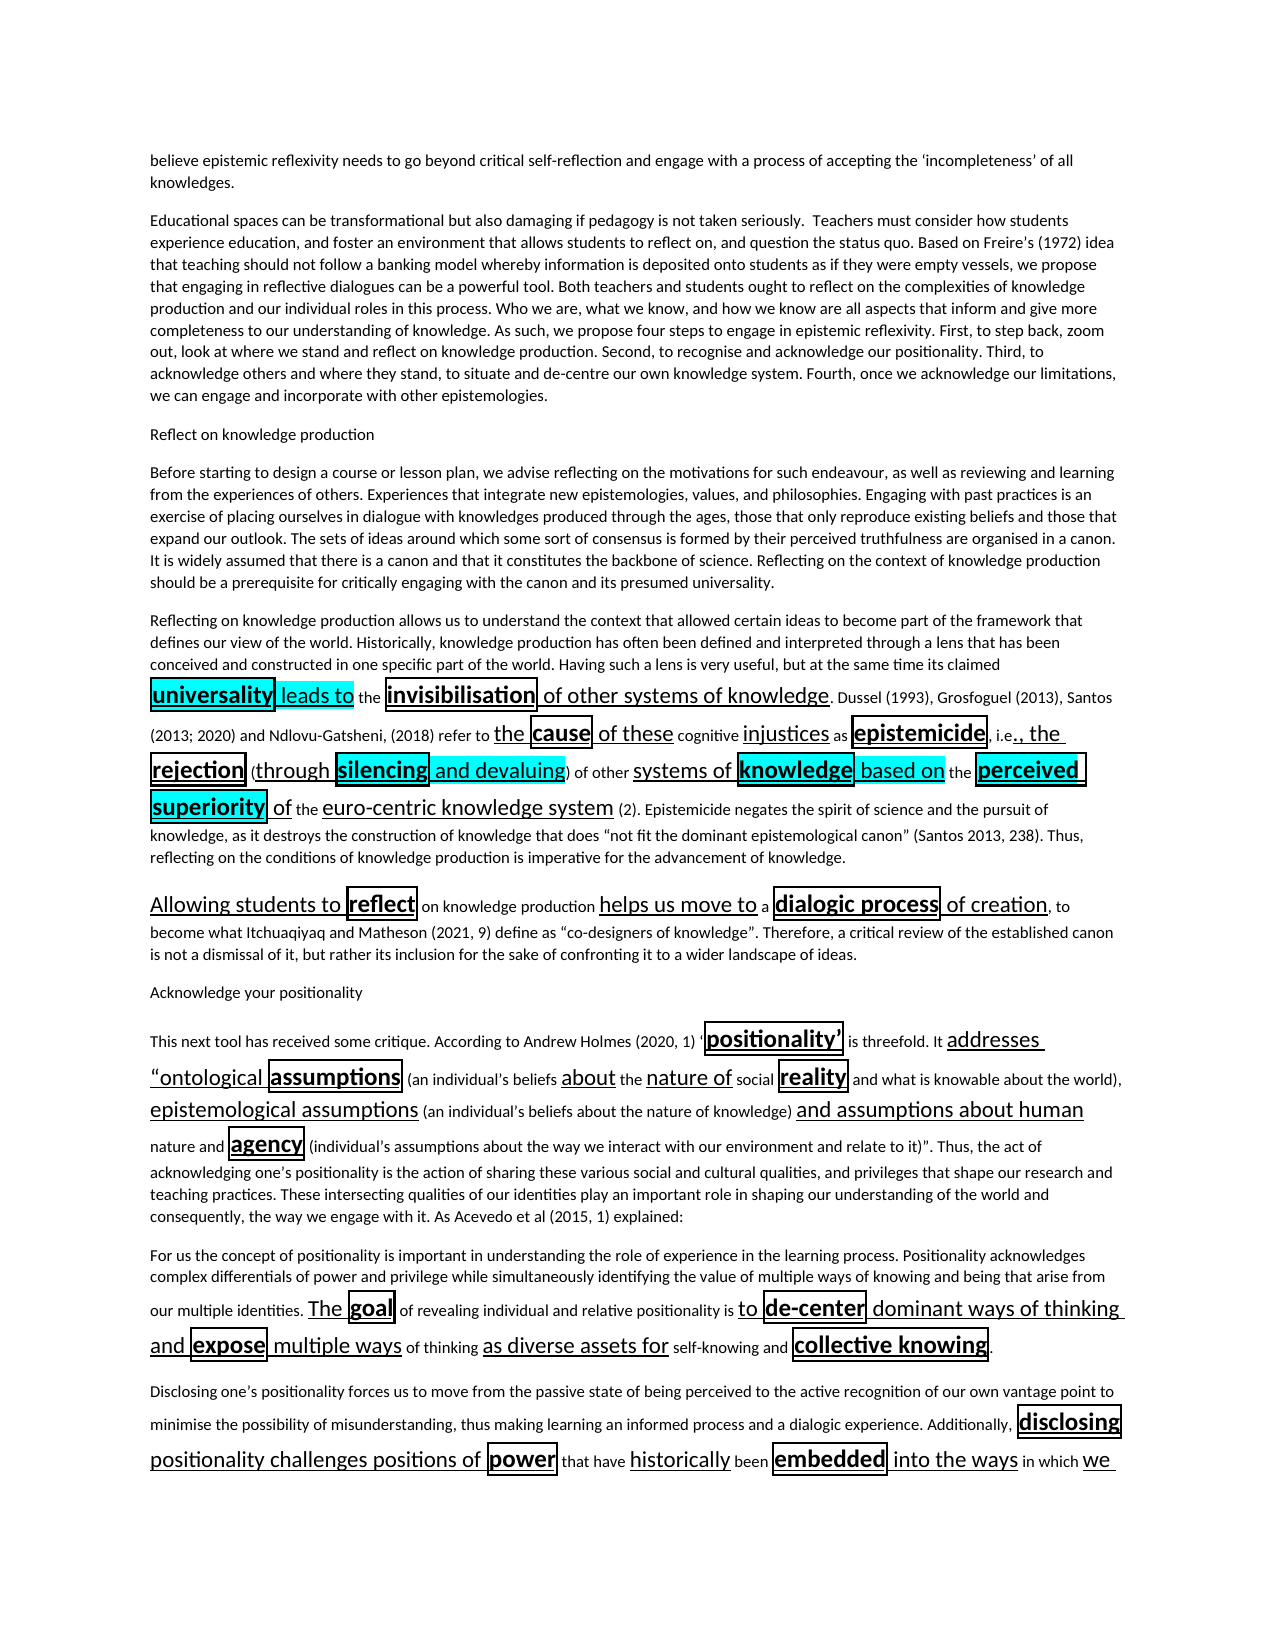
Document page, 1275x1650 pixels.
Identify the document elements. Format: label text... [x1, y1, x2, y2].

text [150, 150, 1125, 192]
text Allowing students to reflect on knowledge production helps us move to a dialogic process of creation, to become what Itchuaqiyaq and Matheson (2021, 9) define as “co-designers of knowledge”. Therefore, a critical review of the established canon is not a dismissal of it, but rather its inclusion for the sake of confronting it to a wider landscape of ideas. [150, 886, 1125, 964]
text This next tool has received some critique. According to Andrew Holmes (2020, 1) ‘positionality’ is threefold. It addresses “ontological assumptions (an individual’s beliefs about the nature of social reality and what is knowable about the world), epistemological assumptions (an individual’s beliefs about the nature of knowledge) and assumptions about human nature and agency (individual’s assumptions about the way we interact with our environment and relate to it)”. Thus, the act of acknowledging one’s positionality is the action of sharing these various social and cultural qualities, and privileges that shape our research and teaching practices. These intersecting qualities of our identities play an important role in shaping our understanding of the world and consequently, the way we engage with it. As Acevedo et al (2015, 1) explained: [150, 1021, 1125, 1227]
text Before starting to design a course or lesson plan, we advise reflecting on the motivations for such endeavour, as well as reviewing and learning from the experiences of others. Experiences that integrate new epistemologies, values, and philosophies. Engaging with past practices is an exercise of placing ourselves in dialogue with knowledges produced through the ages, those that only reproduce existing beliefs and those that expand our outlook. The sets of ideas around which some sort of consensus is formed by their perceived truthfulness are organised in a canon. It is widely assumed that there is a canon and that it constitutes the backbone of science. Reflecting on the context of knowledge production should be a prerequisite for critically engaging with the canon and its presumed universality. [150, 462, 1125, 592]
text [150, 1381, 1125, 1476]
text Educational spaces can be transformational but also damaging if pedagogy is not taken seriously. Teachers must consider how students experience education, and foster an environment that allows students to reflect on, and question the status quo. Based on Freire’s (1972) idea that teaching should not follow a banking model whereby information is deposited onto students as if they were empty vessels, we propose that engaging in reflective dialogues can be a powerful tool. Both teachers and students ought to reflect on the complexities of knowledge production and our individual roles in this process. Who we are, what we know, and how we know are all aspects that inform and give more completeness to our understanding of knowledge. As such, we propose four steps to engage in epistemic reflexivity. First, to step back, zoom out, look at where we stand and reflect on knowledge production. Second, to recognise and acknowledge our positionality. Third, to acknowledge others and where they stand, to situate and de-centre our own knowledge system. Fourth, once we acknowledge our limitations, we can engage and incorporate with other epistemologies. [150, 210, 1125, 406]
text Acknowledge your positionality [150, 983, 1125, 1003]
text For us the concept of positionality is important in understanding the role of experience in the learning process. Positionality acknowledges complex differentials of power and privilege while simultaneously identifying the value of multiple ways of knowing and being that arise from our multiple identities. The goal of revealing individual and relative positionality is to de-center dominant ways of thinking and expose multiple ways of thinking as diverse assets for self-knowing and collective knowing. [150, 1245, 1125, 1362]
text Reflecting on knowledge production allows us to understand the context that allowed certain ideas to become part of the framework that defines our view of the world. Historically, knowledge production has often been defined and interpreted through a lens that has been conceived and constructed in one specific part of the world. Having such a lens is very useful, but at the same time its claimed universality leads to the invisibilisation of other systems of knowledge. Dussel (1993), Grosfoguel (2013), Santos (2013; 2020) and Ndlovu-Gatsheni, (2018) refer to the cause of these cognitive injustices as epistemicide, i.e., the rejection (through silencing and devaluing) of other systems of knowledge based on the perceived superiority of the euro-centric knowledge system (2). Epistemicide negates the spirit of science and the pursuit of knowledge, as it destroys the construction of knowledge that does “not fit the dominant epistemological canon” (Santos 2013, 238). Thus, reflecting on the conditions of knowledge production is imperative for the advancement of knowledge. [150, 610, 1125, 868]
text Reflect on knowledge production [150, 424, 1125, 444]
